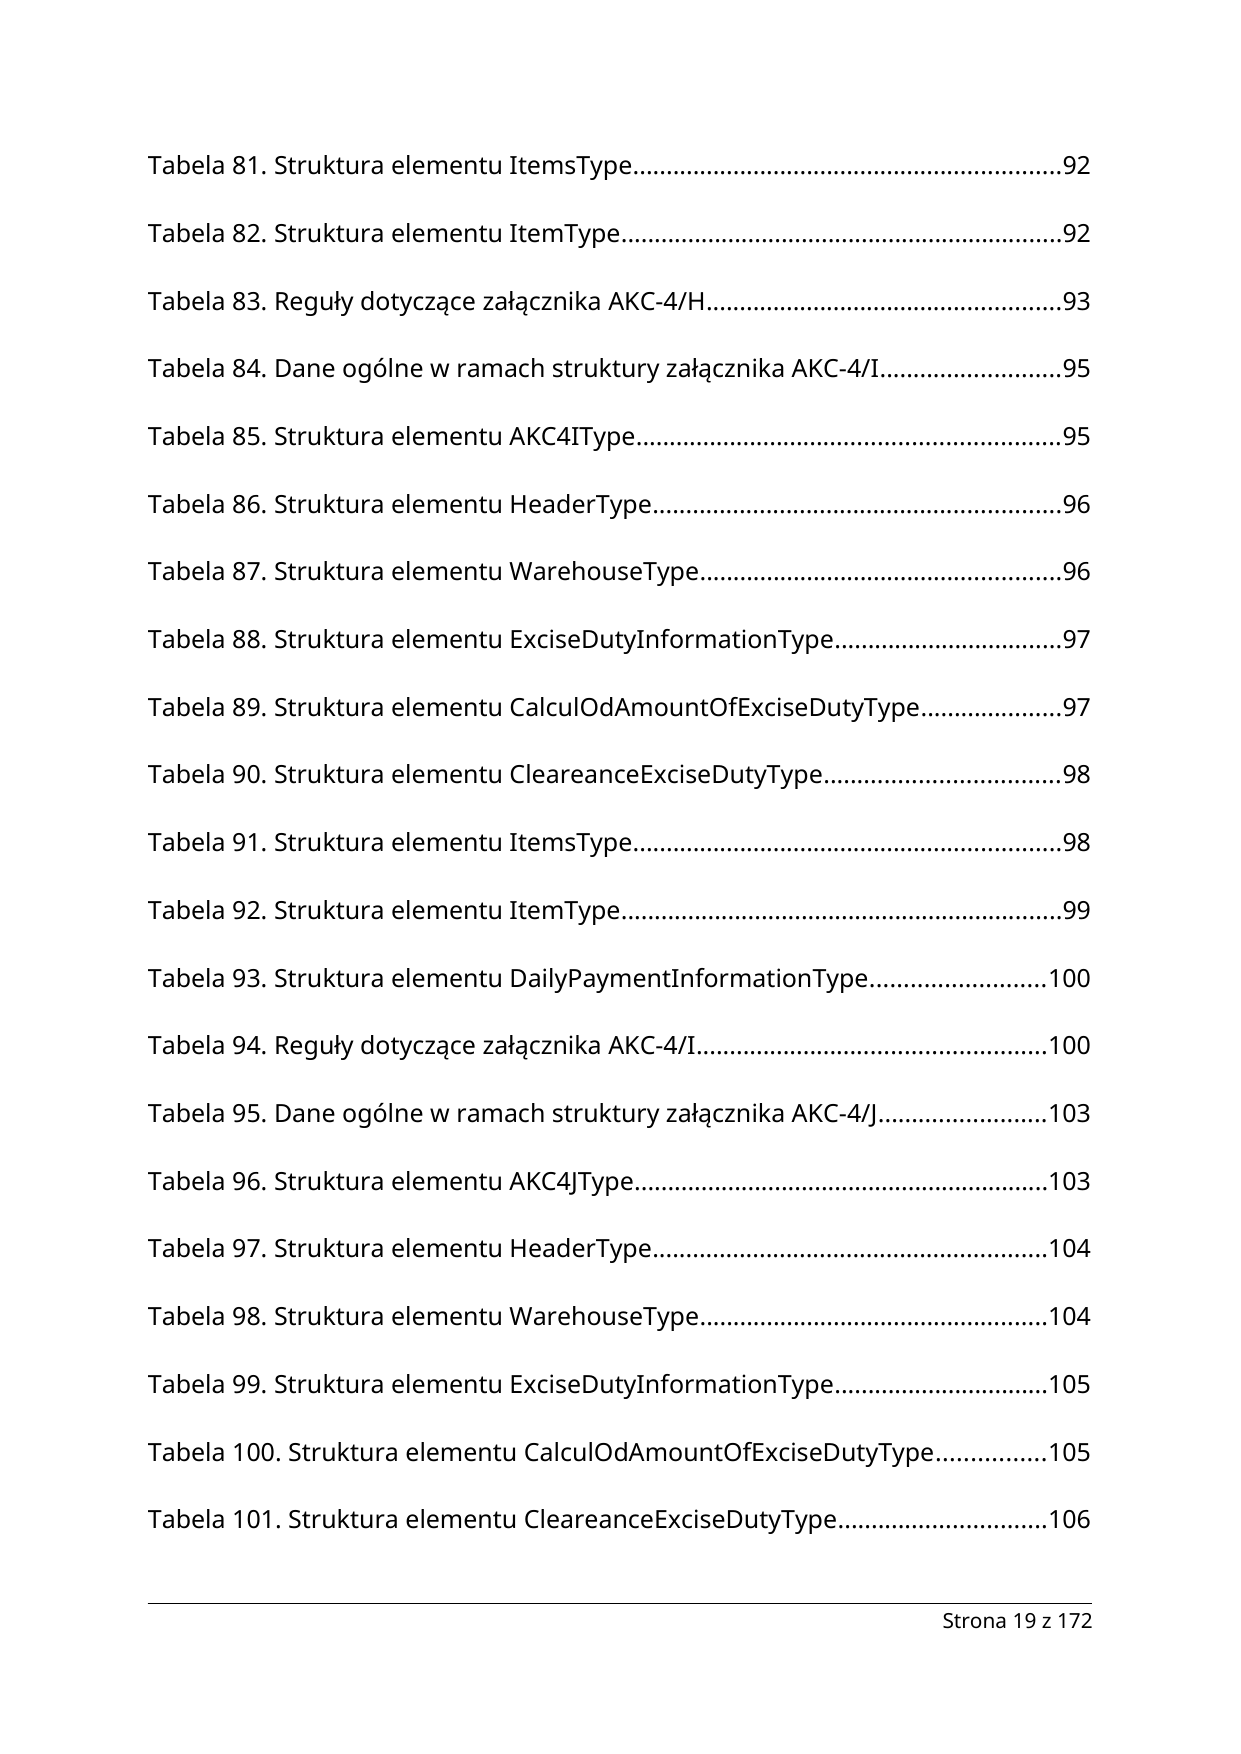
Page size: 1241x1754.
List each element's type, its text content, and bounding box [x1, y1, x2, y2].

text Tabela 81. Struktura elementu ItemsType 92 [148, 148, 1092, 182]
text Tabela 93. Struktura elementu DailyPaymentInformationType 100 [148, 960, 1092, 994]
text Tabela 86. Struktura elementu HeaderType 96 [148, 486, 1092, 520]
text Tabela 95. Dane ogólne w ramach struktury załącznika AKC-4/J 103 [148, 1096, 1092, 1130]
text Tabela 82. Struktura elementu ItemType 92 [148, 215, 1092, 249]
text Tabela 85. Struktura elementu AKC4IType 95 [148, 418, 1092, 453]
text Tabela 92. Struktura elementu ItemType 99 [148, 892, 1092, 927]
text Tabela 94. Reguły dotyczące załącznika AKC-4/I 100 [148, 1028, 1092, 1062]
text Tabela 84. Dane ogólne w ramach struktury załącznika AKC-4/I 95 [148, 351, 1092, 385]
text Tabela 87. Struktura elementu WarehouseType 96 [148, 554, 1092, 588]
text Tabela 90. Struktura elementu CleareanceExciseDutyType 98 [148, 757, 1092, 791]
text Tabela 83. Reguły dotyczące załącznika AKC-4/H 93 [148, 283, 1092, 317]
text Tabela 88. Struktura elementu ExciseDutyInformationType 97 [148, 622, 1092, 656]
text Tabela 101. Struktura elementu CleareanceExciseDutyType 106 [148, 1502, 1092, 1536]
text Tabela 99. Struktura elementu ExciseDutyInformationType 105 [148, 1366, 1092, 1401]
text Tabela 97. Struktura elementu HeaderType 104 [148, 1231, 1092, 1265]
text Tabela 91. Struktura elementu ItemsType 98 [148, 825, 1092, 859]
text Tabela 100. Struktura elementu CalculOdAmountOfExciseDutyType 105 [148, 1434, 1092, 1468]
text Tabela 98. Struktura elementu WarehouseType 104 [148, 1299, 1092, 1333]
text Tabela 89. Struktura elementu CalculOdAmountOfExciseDutyType 97 [148, 689, 1092, 723]
text Tabela 96. Struktura elementu AKC4JType 103 [148, 1163, 1092, 1197]
